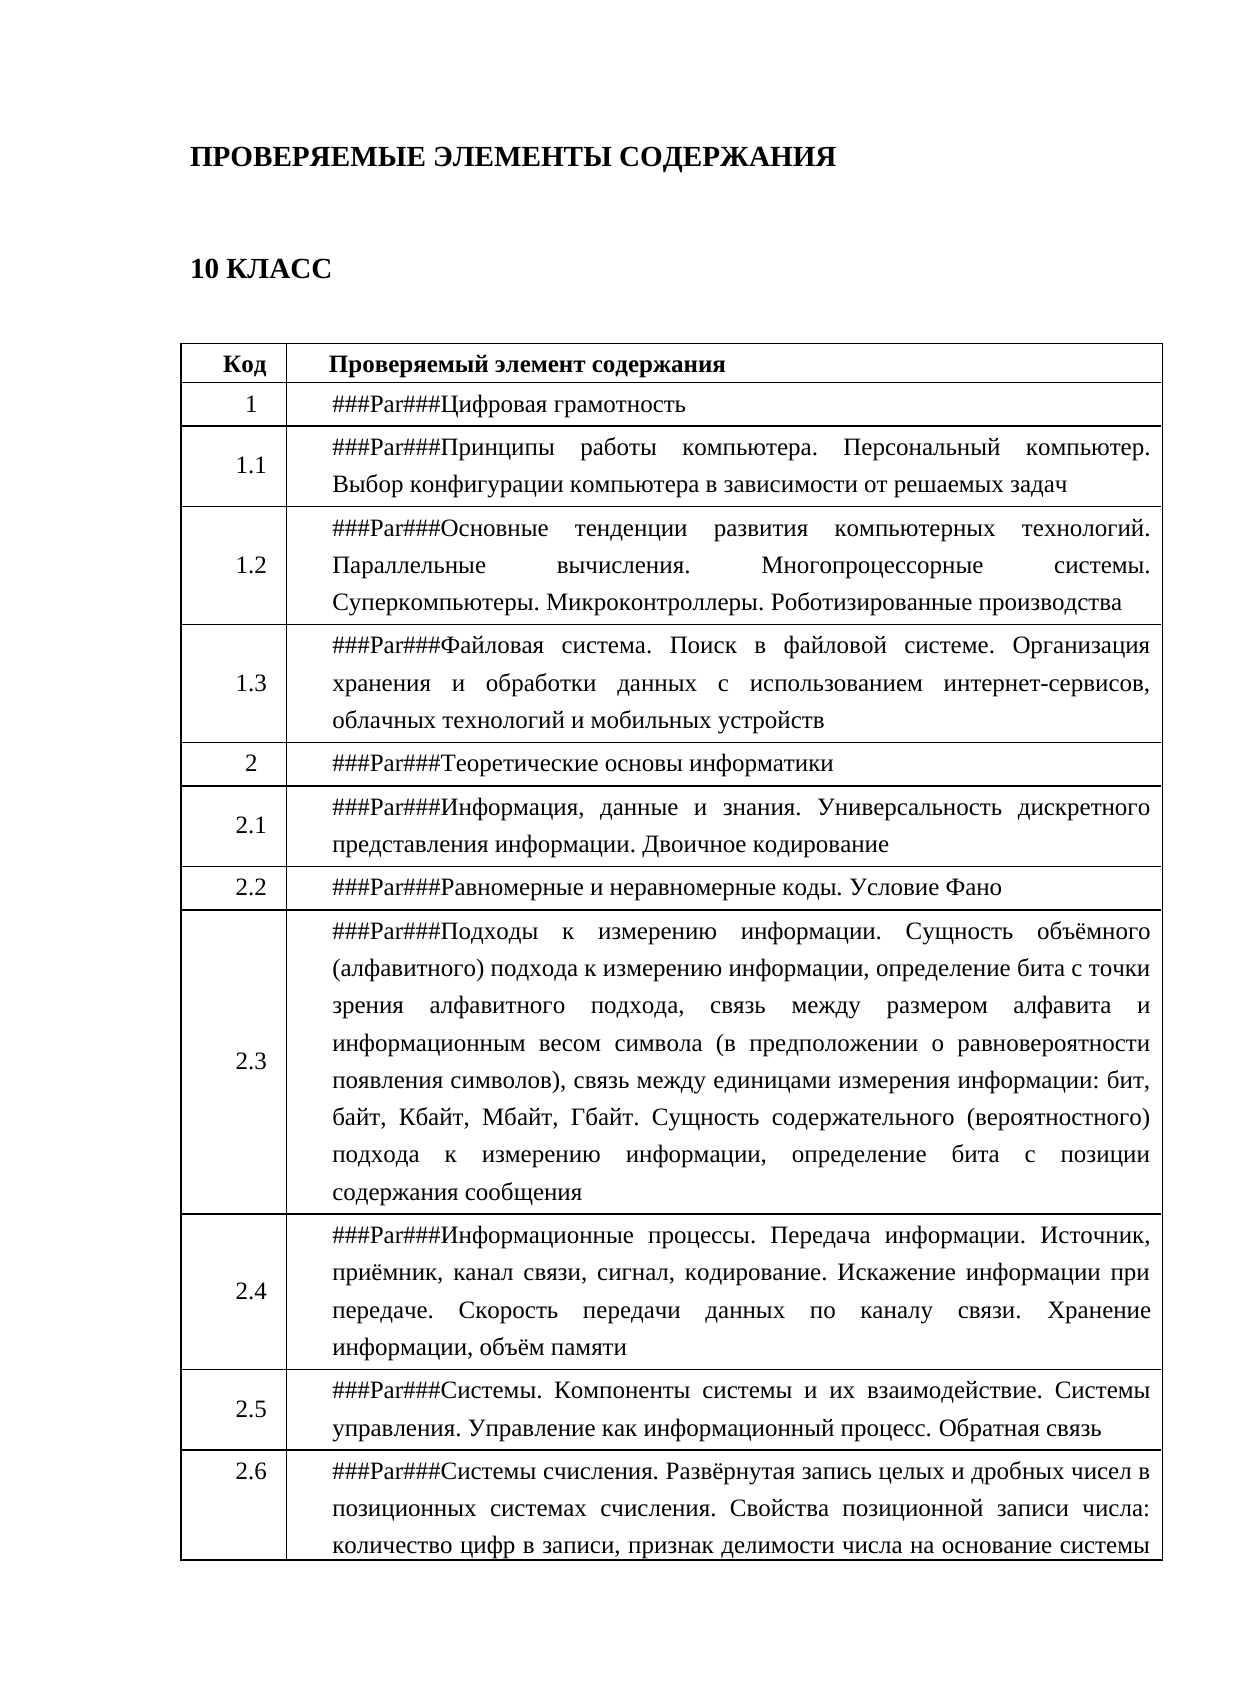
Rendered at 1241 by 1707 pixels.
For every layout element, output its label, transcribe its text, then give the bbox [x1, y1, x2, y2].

table_cell ###Par###Равномерные и неравномерные коды. Условие Фано [287, 866, 1162, 909]
table_header Код [182, 344, 286, 382]
table_cell 1.3 [182, 625, 286, 742]
table_cell 2.5 [182, 1370, 286, 1449]
table_cell ###Par###Файловая система. Поиск в файловой системе. Организация хранения и обработки данных с использованием интернет-сервисов, облачных технологий и мобильных устройств [287, 624, 1162, 742]
table_cell 2.2 [182, 867, 286, 909]
table_cell 2.4 [182, 1215, 286, 1368]
table_cell 1.1 [182, 427, 286, 506]
table_cell ###Par###Информационные процессы. Передача информации. Источник, приёмник, канал связи, сигнал, кодирование. Искажение информации при передаче. Скорость передачи данных по каналу связи. Хранение информации, объём памяти [287, 1213, 1162, 1368]
table_cell ###Par###Информация, данные и знания. Универсальность дискретного представления информации. Двоичное кодирование [287, 785, 1162, 866]
table_cell 2.6 [182, 1451, 286, 1559]
table_cell ###Par###Основные тенденции развития компьютерных технологий. Параллельные вычисления. Многопроцессорные системы. Суперкомпьютеры. Микроконтроллеры. Роботизированные производства [287, 506, 1162, 624]
text 10 КЛАСС [190, 251, 1152, 284]
table_cell 2.1 [182, 787, 286, 866]
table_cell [287, 1449, 1162, 1559]
table_cell ###Par###Системы. Компоненты системы и их взаимодействие. Системы управления. Управление как информационный процесс. Обратная связь [287, 1369, 1162, 1449]
table_cell 2.3 [182, 911, 286, 1213]
table_cell ###Par###Теоретические основы информатики [287, 742, 1162, 785]
table_cell 2 [182, 743, 286, 785]
table_cell 1 [182, 383, 286, 425]
table_cell ###Par###Цифровая грамотность [287, 382, 1162, 425]
table_header Проверяемый элемент содержания [287, 344, 1162, 382]
table_cell ###Par###Принципы работы компьютера. Персональный компьютер. Выбор конфигурации компьютера в зависимости от решаемых задач [287, 425, 1162, 506]
text ПРОВЕРЯЕМЫЕ ЭЛЕМЕНТЫ СОДЕРЖАНИЯ [190, 139, 1152, 172]
table_cell 1.2 [182, 507, 286, 624]
table_cell ###Par###Подходы к измерению информации. Сущность объёмного (алфавитного) подхода к измерению информации, определение бита с точки зрения алфавитного подхода, связь между размером алфавита и информационным весом символа (в предположении о равновероятности появления символов), связь между единицами измерения информации: бит, байт, Кбайт, Мбайт, Гбайт. Сущность содержательного (вероятностного) подхода к измерению информации, определение бита с позиции содержания сообщения [287, 909, 1162, 1213]
